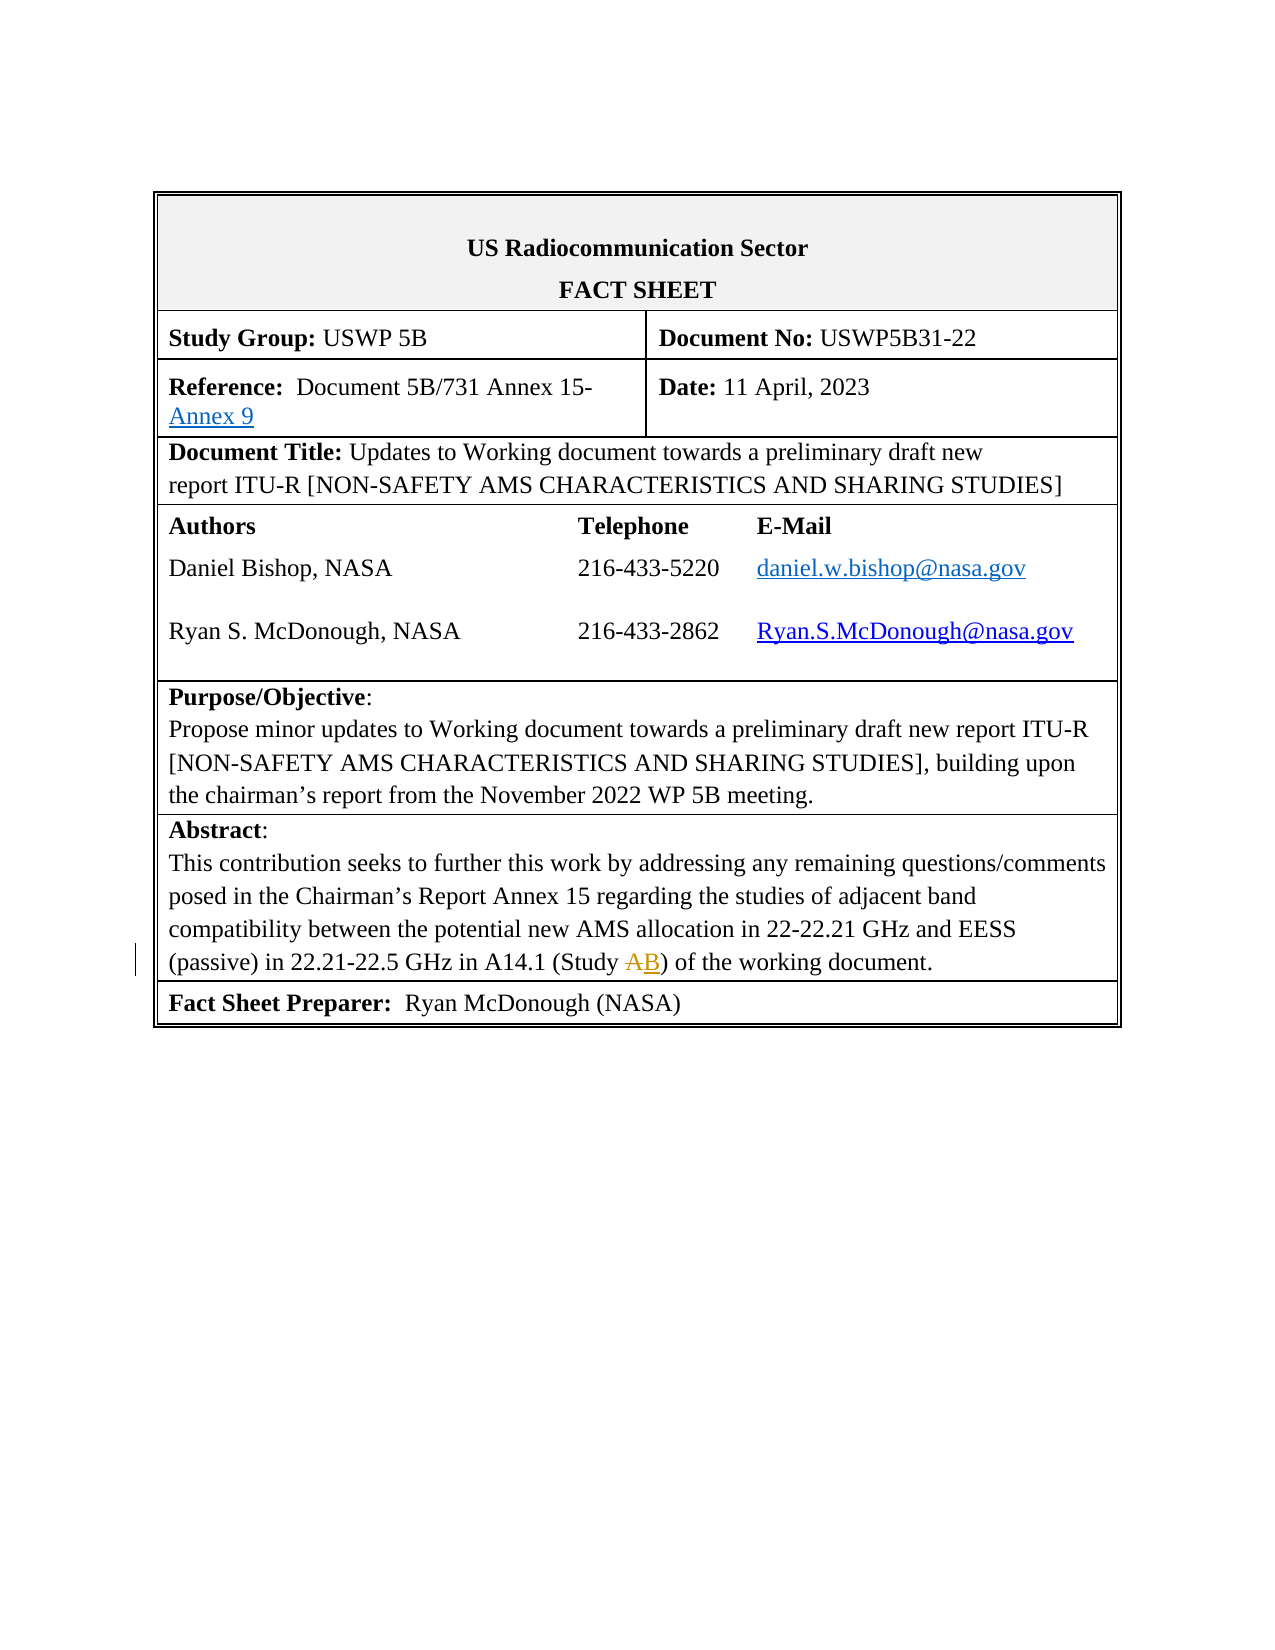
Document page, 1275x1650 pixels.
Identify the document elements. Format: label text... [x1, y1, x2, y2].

table_cell E-Mail [744, 505, 1117, 546]
table_cell Authors [158, 505, 565, 546]
table_cell Document Title: Updates to Working document towards a preliminary draft new report ITU-R [NON-SAFETY AMS CHARACTERISTICS AND SHARING STUDIES] [158, 438, 1117, 503]
table_cell Reference: Document 5B/731 Annex 15-Annex 9 [158, 360, 645, 436]
table_cell Telephone [565, 505, 744, 546]
table_cell daniel.w.bishop@nasa.gov Ryan.S.McDonough@nasa.gov [744, 546, 1117, 680]
table_cell Fact Sheet Preparer: Ryan McDonough (NASA) [158, 982, 1117, 1023]
table_cell Document No: USWP5B31-22 [647, 311, 1117, 358]
table_cell 216-433-5220 216-433-2862 [565, 546, 744, 680]
table_cell Daniel Bishop, NASA Ryan S. McDonough, NASA [158, 546, 565, 680]
table_cell Study Group: USWP 5B [158, 311, 645, 358]
table_cell Purpose/Objective: Propose minor updates to Working document towards a preliminary draft new report ITU-R [NON-SAFETY AMS CHARACTERISTICS AND SHARING STUDIES], building upon the chairman’s report from the November 2022 WP 5B meeting. [158, 682, 1117, 814]
table_cell Abstract: This contribution seeks to further this work by addressing any remaining questions/comments posed in the Chairman’s Report Annex 15 regarding the studies of adjacent band compatibility between the potential new AMS allocation in 22-22.21 GHz and EESS (passive) in 22.21-22.5 GHz in A14.1 (Study ) of the working document. [158, 815, 1117, 980]
table_cell Date: 11 April, 2023 [647, 360, 1117, 436]
table_header US Radiocommunication Sector FACT SHEET [158, 196, 1117, 309]
